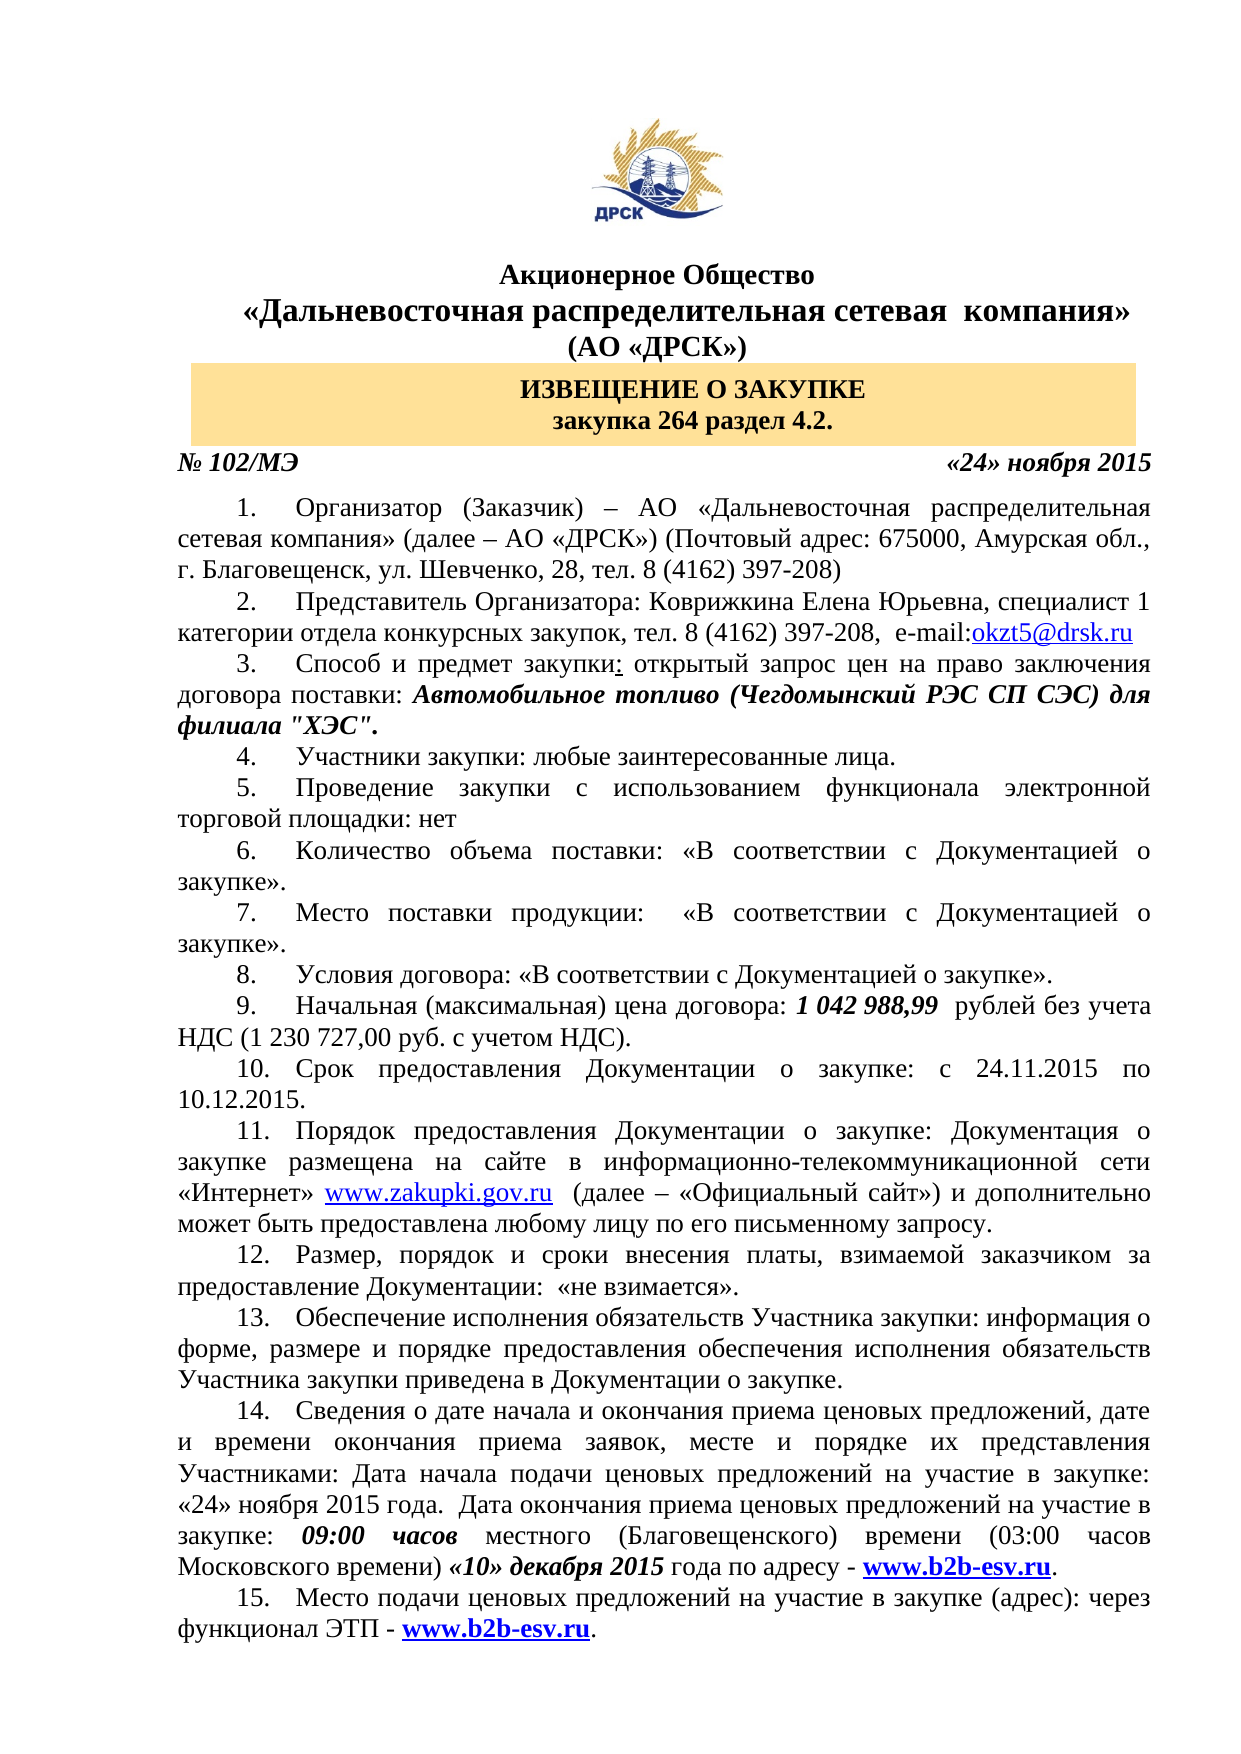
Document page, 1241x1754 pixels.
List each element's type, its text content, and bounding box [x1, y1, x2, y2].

table_header «24» ноября 2015 [664, 446, 1163, 477]
text Акционерное Общество [177, 257, 1137, 291]
list Начальная (максимальная) цена договора: 1 042 988,99 рублей без учета НДС (1 230 727,00 руб. с учетом НДС). [177, 989, 1152, 1052]
list Количество объема поставки: «В соответствии с Документацией о закупке». [177, 834, 1152, 896]
list Размер, порядок и сроки внесения платы, взимаемой заказчиком за предоставление Документации: «не взимается». [177, 1239, 1152, 1301]
list Способ и предмет закупки: открытый запрос цен на право заключения договора поставки: Автомобильное топливо (Чегдомынский РЭС СП СЭС) для филиала "ХЭС". [177, 647, 1152, 740]
list Порядок предоставления Документации о закупке: Документация о закупке размещена на сайте в информационно-телекоммуникационной сети «Интернет» www.zakupki.gov.ru (далее – «Официальный сайт») и дополнительно может быть предоставлена любому лицу по его письменному запросу. [177, 1114, 1152, 1239]
list Место подачи ценовых предложений на участие в закупке (адрес): через функционал ЭТП - www.b2b-esv.ru. [177, 1581, 1152, 1643]
text (АО «ДРСК») [177, 329, 1137, 362]
list Место поставки продукции: «В соответствии с Документацией о закупке». [177, 896, 1152, 958]
list Сведения о дате начала и окончания приема ценовых предложений, дате и времени окончания приема заявок, месте и порядке их представления Участниками: Дата начала подачи ценовых предложений на участие в закупке: «24» ноября 2015 года. Дата окончания приема ценовых предложений на участие в закупке: 09:00 часов местного (Благовещенского) времени (03:00 часов Московского времени) «10» декабря 2015 года по адресу - www.b2b-esv.ru. [177, 1394, 1152, 1581]
text «Дальневосточная распределительная сетевая компания» [177, 291, 1137, 329]
list Условия договора: «В соответствии с Документацией о закупке». [177, 958, 1152, 989]
list Срок предоставления Документации о закупке: с 24.11.2015 по 10.12.2015. [177, 1052, 1152, 1114]
list Участники закупки: любые заинтересованные лица. [177, 740, 1152, 771]
picture [590, 118, 724, 226]
list Представитель Организатора: Коврижкина Елена Юрьевна, специалист 1 категории отдела конкурсных закупок, тел. 8 (4162) 397-208, e-mail:okzt5@drsk.ru [177, 584, 1152, 647]
table_header ИЗВЕЩЕНИЕ О ЗАКУПКЕ закупка 264 раздел 4.2. [191, 363, 1136, 446]
table_header № 102/МЭ [166, 446, 664, 477]
list Организатор (Заказчик) – АО «Дальневосточная распределительная сетевая компания» (далее – АО «ДРСК») (Почтовый адрес: 675000, Амурская обл., г. Благовещенск, ул. Шевченко, 28, тел. 8 (4162) 397-208) [177, 491, 1152, 584]
list Проведение закупки с использованием функционала электронной торговой площадки: нет [177, 771, 1152, 834]
list Обеспечение исполнения обязательств Участника закупки: информация о форме, размере и порядке предоставления обеспечения исполнения обязательств Участника закупки приведена в Документации о закупке. [177, 1301, 1152, 1394]
